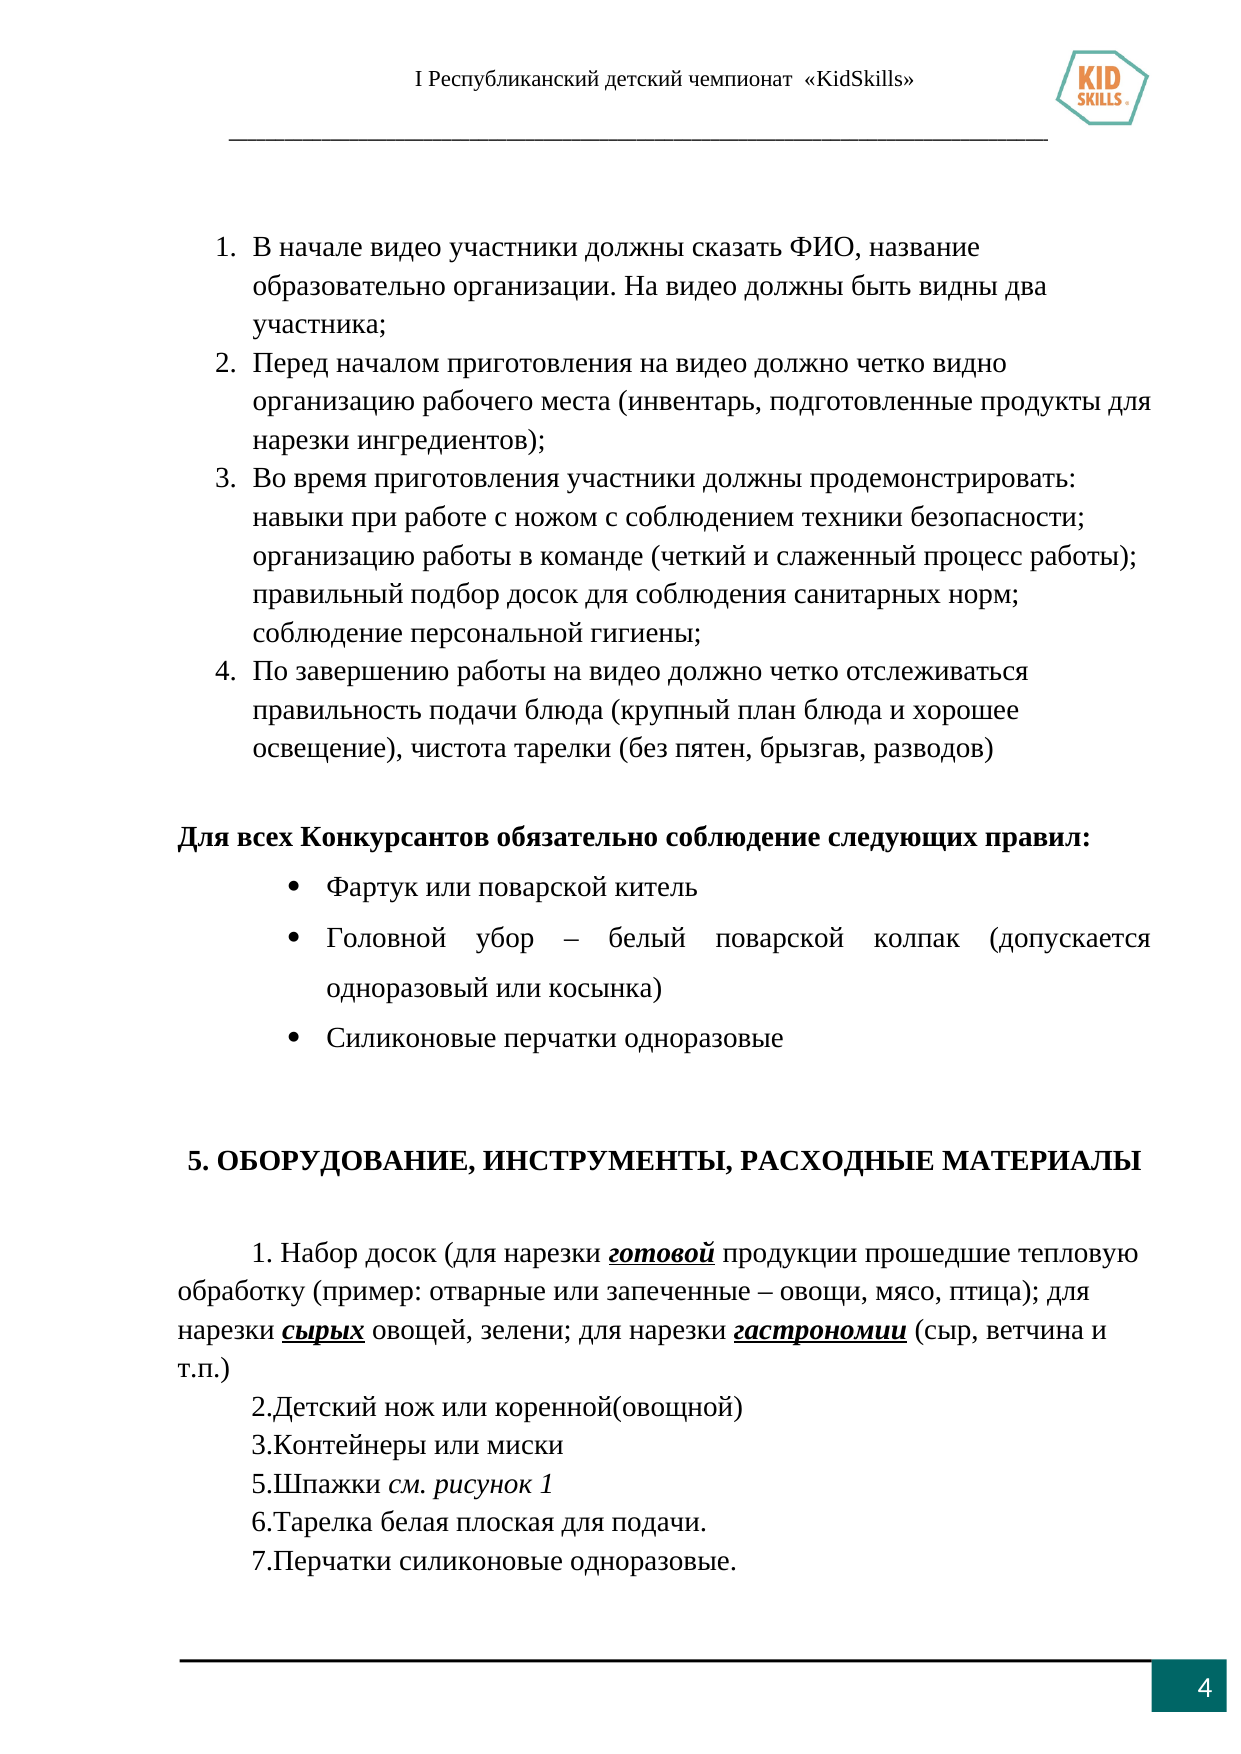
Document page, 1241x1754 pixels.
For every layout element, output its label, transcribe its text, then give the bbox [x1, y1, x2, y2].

list Во время приготовления участники должны продемонстрировать: навыки при работе с ножом с соблюдением техники безопасности; организацию работы в команде (четкий и слаженный процесс работы); правильный подбор досок для соблюдения санитарных норм; соблюдение персональной гигиены; [215, 461, 1152, 648]
text 6.Тарелка белая плоская для подачи. [177, 1504, 1152, 1538]
text 1. Набор досок (для нарезки готовой продукции прошедшие тепловую обработку (пример: отварные или запеченные – овощи, мясо, птица); для нарезки сырых овощей, зелени; для нарезки гастрономии (сыр, ветчина и т.п.) [177, 1235, 1152, 1384]
list Фартук или поварской китель [288, 869, 1152, 903]
text Для всех Конкурсантов обязательно соблюдение следующих правил: [177, 819, 1152, 853]
text 3.Контейнеры или миски [177, 1427, 1152, 1461]
picture [1046, 32, 1153, 139]
subtitle 5. ОБОРУДОВАНИЕ, ИНСТРУМЕНТЫ, РАСХОДНЫЕ МАТЕРИАЛЫ [177, 1143, 1152, 1177]
list В начале видео участники должны сказать ФИО, название образовательно организации. На видео должны быть видны два участника; [215, 229, 1152, 340]
list По завершению работы на видео должно четко отслеживаться правильность подачи блюда (крупный план блюда и хорошее освещение), чистота тарелки (без пятен, брызгав, разводов) [215, 653, 1152, 764]
list Головной убор – белый поварской колпак (допускается одноразовый или косынка) [288, 920, 1152, 1004]
list Силиконовые перчатки одноразовые [288, 1021, 1152, 1054]
text 7.Перчатки силиконовые одноразовые. [177, 1543, 1152, 1577]
text 5.Шпажки см. рисунок 1 [177, 1466, 1152, 1499]
text 2.Детский нож или коренной(овощной) [177, 1389, 1152, 1422]
list Перед началом приготовления на видео должно четко видно организацию рабочего места (инвентарь, подготовленные продукты для нарезки ингредиентов); [215, 345, 1152, 456]
